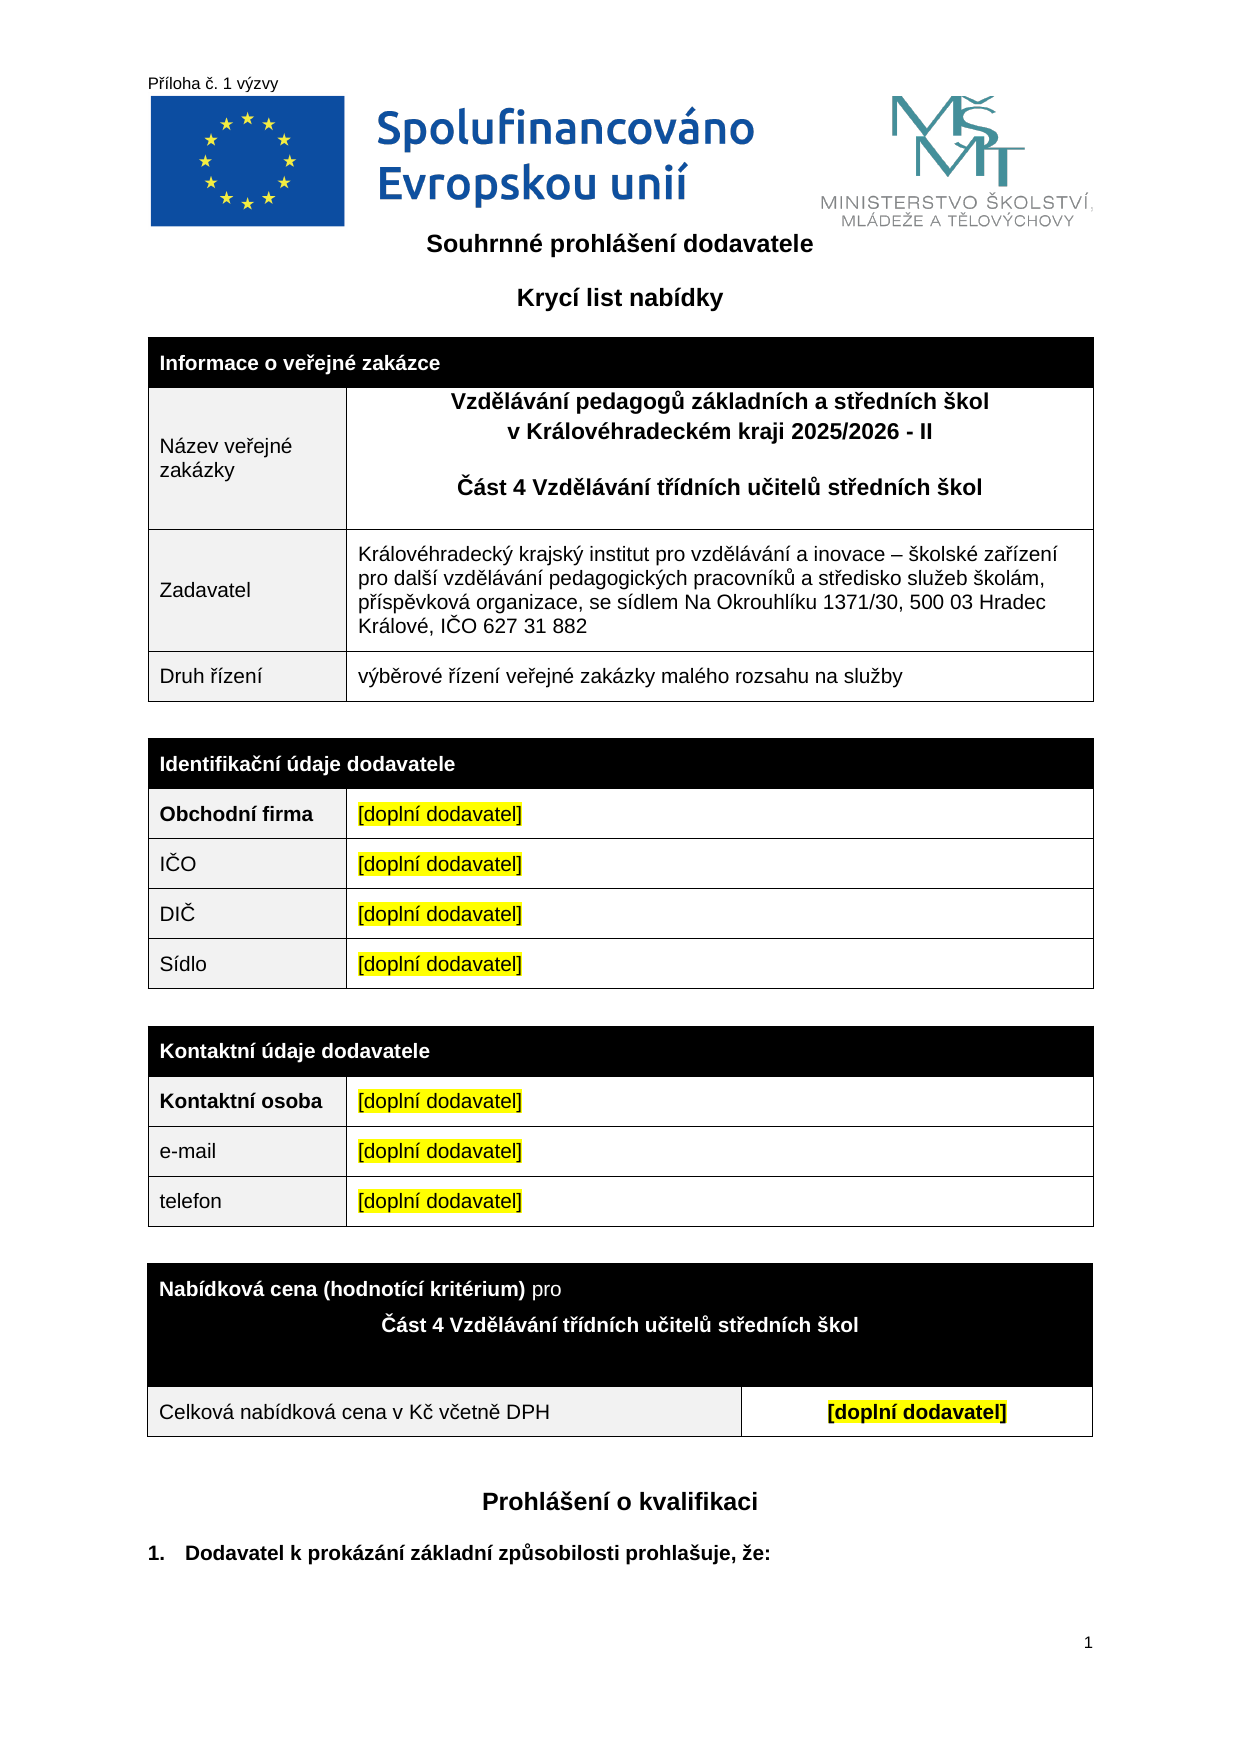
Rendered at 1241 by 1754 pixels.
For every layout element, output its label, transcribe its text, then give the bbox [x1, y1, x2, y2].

list Dodavatel k prokázání základní způsobilosti prohlašuje, že: [148, 1541, 1093, 1565]
text Prohlášení o kvalifikaci [148, 1487, 1093, 1516]
table_cell [doplní dodavatel] [347, 1127, 1093, 1176]
table_cell e-mail [149, 1127, 346, 1176]
table_cell DIČ [149, 889, 346, 938]
table_cell Sídlo [149, 939, 346, 988]
table_cell Obchodní firma [149, 789, 346, 838]
text Krycí list nabídky [148, 283, 1093, 312]
table_cell Celková nabídková cena v Kč včetně DPH [148, 1387, 741, 1436]
table_header Informace o veřejné zakázce [149, 338, 1093, 387]
table_cell [doplní dodavatel] [347, 939, 1093, 988]
table_cell telefon [149, 1177, 346, 1226]
table_cell [doplní dodavatel] [347, 889, 1093, 938]
table_cell Královéhradecký krajský institut pro vzdělávání a inovace – školské zařízení pro další vzdělávání pedagogických pracovníků a středisko služeb školám, příspěvková organizace, se sídlem Na Okrouhlíku 1371/30, 500 03 Hradec Králové, IČO 627 31 882 [347, 530, 1093, 651]
table_cell Název veřejné zakázky [149, 388, 346, 529]
table_cell výběrové řízení veřejné zakázky malého rozsahu na služby [347, 652, 1093, 701]
table_header Kontaktní údaje dodavatele [149, 1027, 1093, 1076]
table_cell Kontaktní osoba [149, 1077, 346, 1126]
table_header Nabídková cena (hodnotící kritérium) pro Část 4 Vzdělávání třídních učitelů středních škol [148, 1264, 1092, 1386]
table_cell [doplní dodavatel] [347, 1077, 1093, 1126]
table_cell IČO [149, 839, 346, 888]
picture [147, 92, 1093, 230]
table_header Identifikační údaje dodavatele [149, 739, 1093, 788]
table_cell [doplní dodavatel] [742, 1387, 1092, 1436]
table_cell [doplní dodavatel] [347, 789, 1093, 838]
table_cell Zadavatel [149, 530, 346, 651]
table_cell [doplní dodavatel] [347, 839, 1093, 888]
table_cell Druh řízení [149, 652, 346, 701]
table_cell [doplní dodavatel] [347, 1177, 1093, 1226]
text Souhrnné prohlášení dodavatele [148, 230, 1093, 258]
table_cell Vzdělávání pedagogů základních a středních škol v Královéhradeckém kraji 2025/2026 - II Část 4 Vzdělávání třídních učitelů středních škol [347, 388, 1093, 529]
